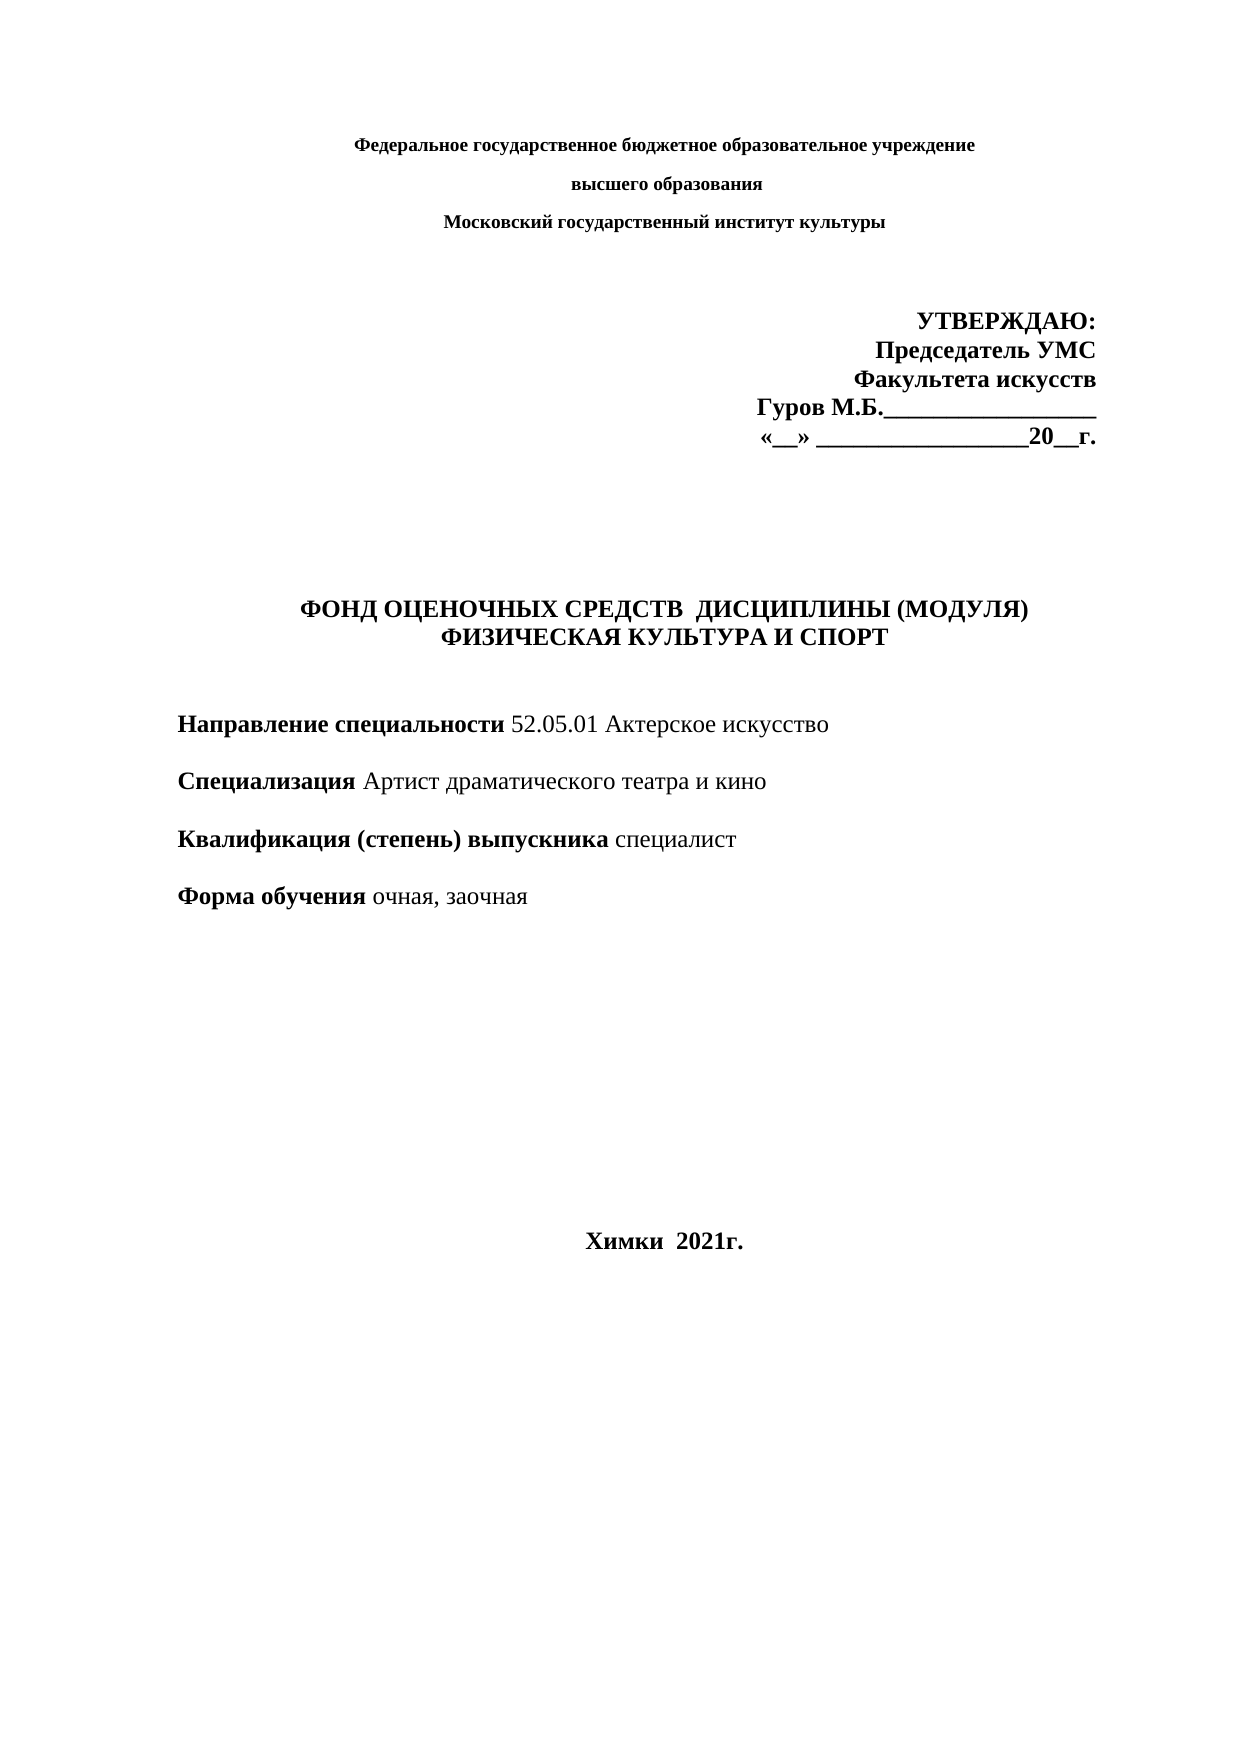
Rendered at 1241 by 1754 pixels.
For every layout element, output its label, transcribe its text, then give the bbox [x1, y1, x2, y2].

table_header УТВЕРЖДАЮ: Председатель УМС Факультета искусств Гуров М.Б._________________ «__» _________________20__г. [665, 306, 1107, 450]
text высшего образования [177, 172, 1152, 210]
text Форма обучения очная, заочная [177, 881, 1152, 910]
text Специализация Артист драматического театра и кино [177, 766, 1152, 795]
text Химки 2021г. [162, 1226, 1152, 1255]
text Федеральное государственное бюджетное образовательное учреждение [177, 134, 1152, 172]
text ФОНД ОЦЕНОЧНЫХ СРЕДСТВ ДИСЦИПЛИНЫ (МОДУЛЯ) ФИЗИЧЕСКАЯ КУЛЬТУРА И СПОРТ [177, 594, 1152, 651]
text Квалификация (степень) выпускника специалист [177, 824, 1152, 852]
text Направление специальности 52.05.01 Актерское искусство [177, 709, 1152, 737]
text Московский государственный институт культуры [177, 210, 1152, 249]
